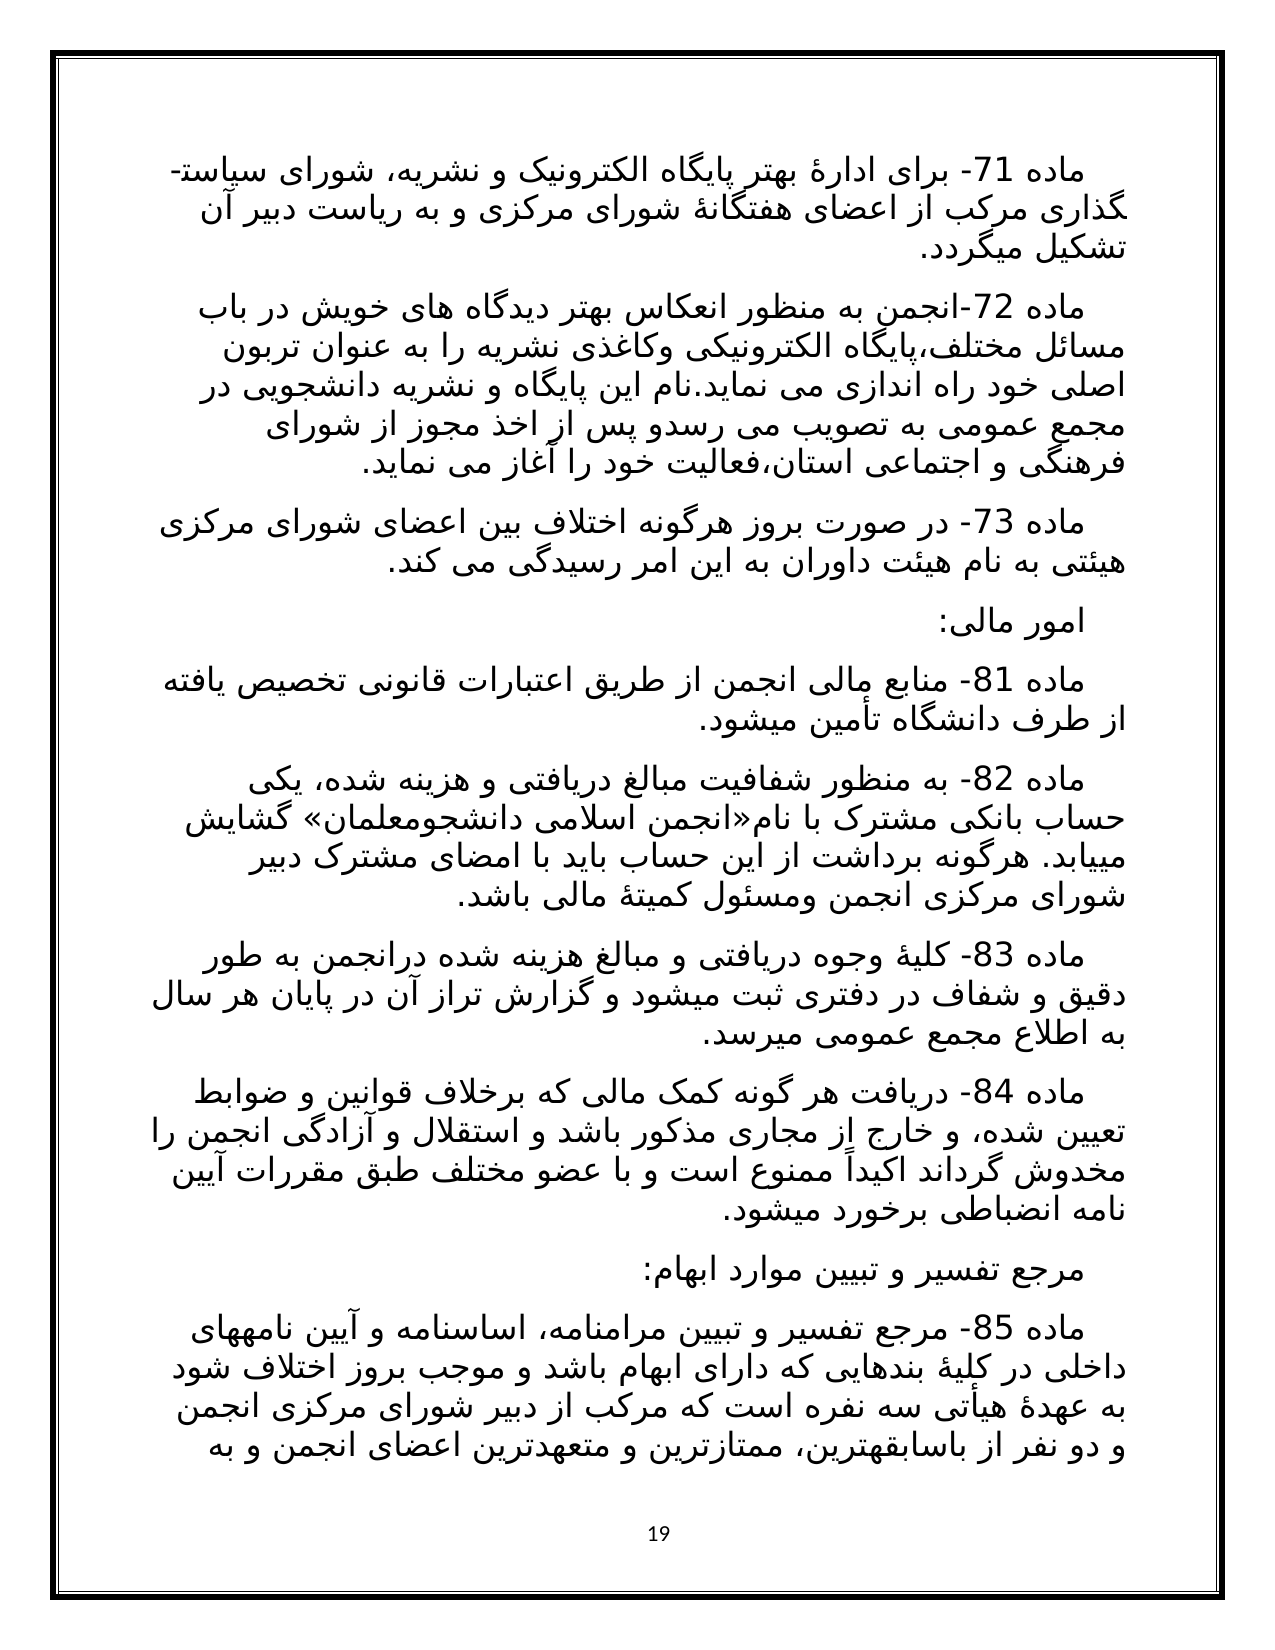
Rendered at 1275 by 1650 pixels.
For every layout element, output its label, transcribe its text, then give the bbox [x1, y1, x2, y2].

text ماده 82- به منظور شفافیت مبالغ دریافتی و هزینه شده، یکی حساب بانکی مشترک با نام«انجمن اسلامی دانشجومعلمان» گشایش مییابد. هرگونه برداشت از این حساب باید با امضای مشترک دبیر شورای مرکزی انجمن ومسئول کمیتۀ مالی باشد. [150, 759, 1127, 915]
text ماده 71- برای ادارۀ بهتر پایگاه الکترونیک و نشریه، شورای سیاستگذاری مرکب از اعضای هفتگانۀ شورای مرکزی و به ریاست دبیر آن تشکیل میگردد. [150, 150, 1127, 267]
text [150, 1309, 1127, 1464]
text ماده 83- کلیۀ وجوه دریافتی و مبالغ هزینه شده درانجمن به طور دقیق و شفاف در دفتری ثبت میشود و گزارش تراز آن در پایان هر سال به اطلاع مجمع عمومی میرسد. [150, 936, 1127, 1052]
text مرجع تفسیر و تبیین موارد ابهام: [150, 1249, 1127, 1288]
text ماده 72-انجمن به منظور انعکاس بهتر دیدگاه های خویش در باب مسائل مختلف،پایگاه الکترونیکی وکاغذی نشریه را به عنوان تربون اصلی خود راه اندازی می نماید.نام این پایگاه و نشریه دانشجویی در مجمع عمومی به تصویب می رسدو پس از اخذ مجوز از شورای فرهنگی و اجتماعی استان،فعالیت خود را آغاز می نماید. [150, 287, 1127, 482]
text ماده 81- منابع مالی انجمن از طریق اعتبارات قانونی تخصیص یافته از طرف دانشگاه تأمین میشود. [150, 661, 1127, 738]
text ماده 84- دریافت هر گونه کمک مالی که برخلاف قوانین و ضوابط تعیین شده، و خارج از مجاری مذکور باشد و استقلال و آزادگی انجمن را مخدوش گرداند اکیداً ممنوع است و با عضو مختلف طبق مقررات آیین نامه انضباطی برخورد میشود. [150, 1073, 1127, 1228]
text ماده 73- در صورت بروز هرگونه اختلاف بین اعضای شورای مرکزی هیئتی به نام هیئت داوران به این امر رسیدگی می کند. [150, 502, 1127, 580]
text امور مالی: [150, 601, 1127, 640]
